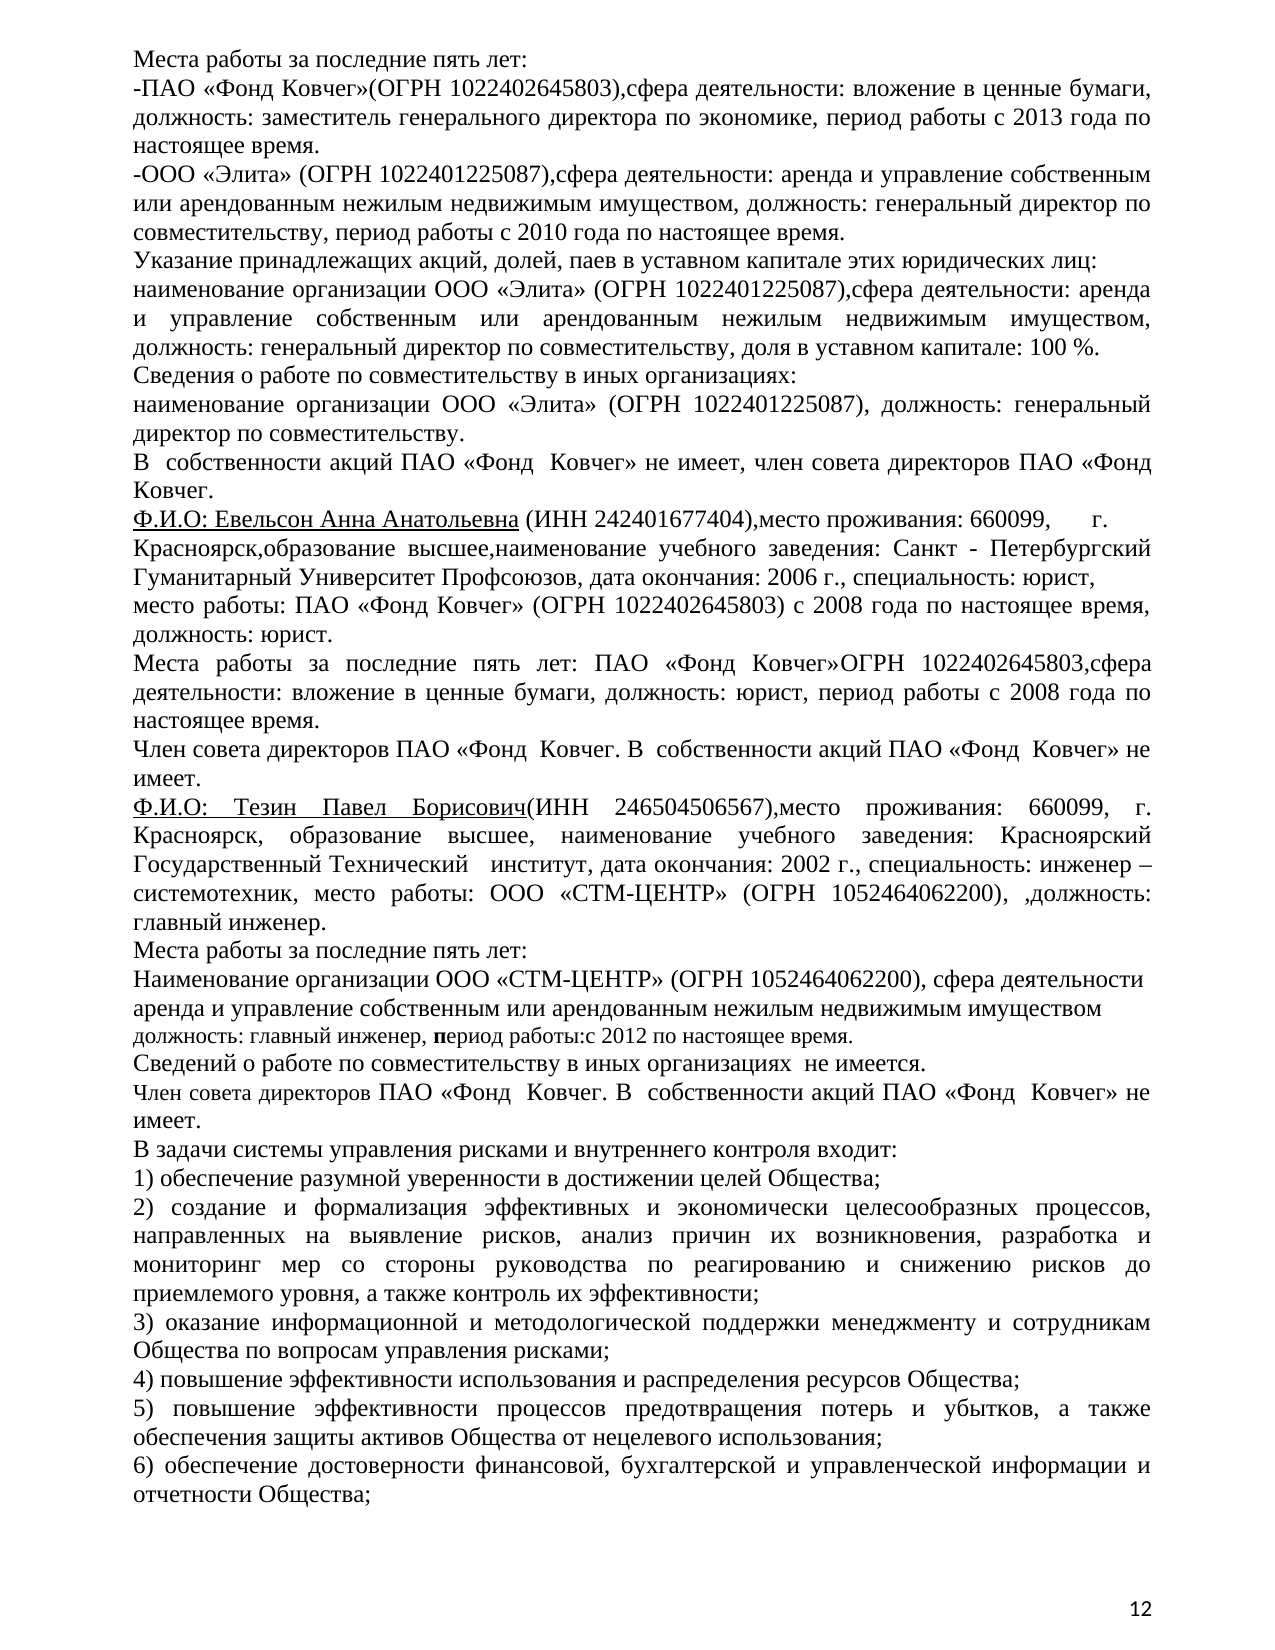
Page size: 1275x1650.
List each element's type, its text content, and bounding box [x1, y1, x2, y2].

text Ф.И.О: Тезин Павел Борисович(ИНН 246504506567),место проживания: 660099, г. Красноярск, образование высшее, наименование учебного заведения: Красноярский Государственный Технический институт, дата окончания: 2002 г., специальность: инженер –системотехник, место работы: ООО «СТМ-ЦЕНТР» (ОГРН 1052464062200), ,должность: главный инженер. [133, 792, 1152, 936]
text Указание принадлежащих акций, долей, паев в уставном капитале этих юридических лиц: [133, 246, 1152, 274]
text Места работы за последние пять лет: [133, 936, 1152, 964]
text Наименование организации ООО «СТМ-ЦЕНТР» (ОГРН 1052464062200), сфера деятельности [133, 964, 1152, 993]
text 4) повышение эффективности использования и распределения ресурсов Общества; [133, 1364, 1152, 1393]
text Ф.И.О: Евельсон Анна Анатольевна (ИНН 242401677404),место проживания: 660099, г. Красноярск,образование высшее,наименование учебного заведения: Санкт - Петербургский Гуманитарный Университет Профсоюзов, дата окончания: 2006 г., специальность: юрист, [133, 504, 1152, 591]
text Сведения о работе по совместительству в иных организациях: [133, 361, 1152, 389]
text 3) оказание информационной и методологической поддержки менеджменту и сотрудникам Общества по вопросам управления рисками; [133, 1307, 1152, 1364]
text место работы: ПАО «Фонд Ковчег» (ОГРН 1022402645803) с 2008 года по настоящее время, должность: юрист. [133, 591, 1152, 648]
text наименование организации ООО «Элита» (ОГРН 1022401225087),сфера деятельности: аренда и управление собственным или арендованным нежилым недвижимым имуществом, должность: генеральный директор по совместительству, доля в уставном капитале: 100 %. [133, 274, 1152, 361]
text Член совета директоров ПАО «Фонд Ковчег. В собственности акций ПАО «Фонд Ковчег» не имеет. [133, 1077, 1152, 1134]
text наименование организации ООО «Элита» (ОГРН 1022401225087), должность: генеральный директор по совместительству. [133, 389, 1152, 447]
text -ПАО «Фонд Ковчег»(ОГРН 1022402645803),сфера деятельности: вложение в ценные бумаги, должность: заместитель генерального директора по экономике, период работы с 2013 года по настоящее время. [133, 73, 1152, 159]
text Места работы за последние пять лет: [133, 44, 1152, 73]
text аренда и управление собственным или арендованным нежилым недвижимым имуществом [133, 993, 1152, 1022]
text 2) создание и формализация эффективных и экономически целесообразных процессов, направленных на выявление рисков, анализ причин их возникновения, разработка и мониторинг мер со стороны руководства по реагированию и снижению рисков до приемлемого уровня, а также контроль их эффективности; [133, 1192, 1152, 1307]
text В собственности акций ПАО «Фонд Ковчег» не имеет, член совета директоров ПАО «Фонд Ковчег. [133, 447, 1152, 504]
text 5) повышение эффективности процессов предотвращения потерь и убытков, а также обеспечения защиты активов Общества от нецелевого использования; [133, 1393, 1152, 1451]
text 6) обеспечение достоверности финансовой, бухгалтерской и управленческой информации и отчетности Общества; [133, 1451, 1152, 1508]
text 1) обеспечение разумной уверенности в достижении целей Общества; [133, 1163, 1152, 1192]
text Член совета директоров ПАО «Фонд Ковчег. В собственности акций ПАО «Фонд Ковчег» не имеет. [133, 734, 1152, 792]
text Места работы за последние пять лет: ПАО «Фонд Ковчег»ОГРН 1022402645803,сфера деятельности: вложение в ценные бумаги, должность: юрист, период работы с 2008 года по настоящее время. [133, 648, 1152, 734]
text должность: главный инженер, период работы:с 2012 по настоящее время. [133, 1022, 1152, 1048]
text Сведений о работе по совместительству в иных организациях не имеется. [133, 1048, 1152, 1077]
text В задачи системы управления рисками и внутреннего контроля входит: [133, 1134, 1152, 1163]
